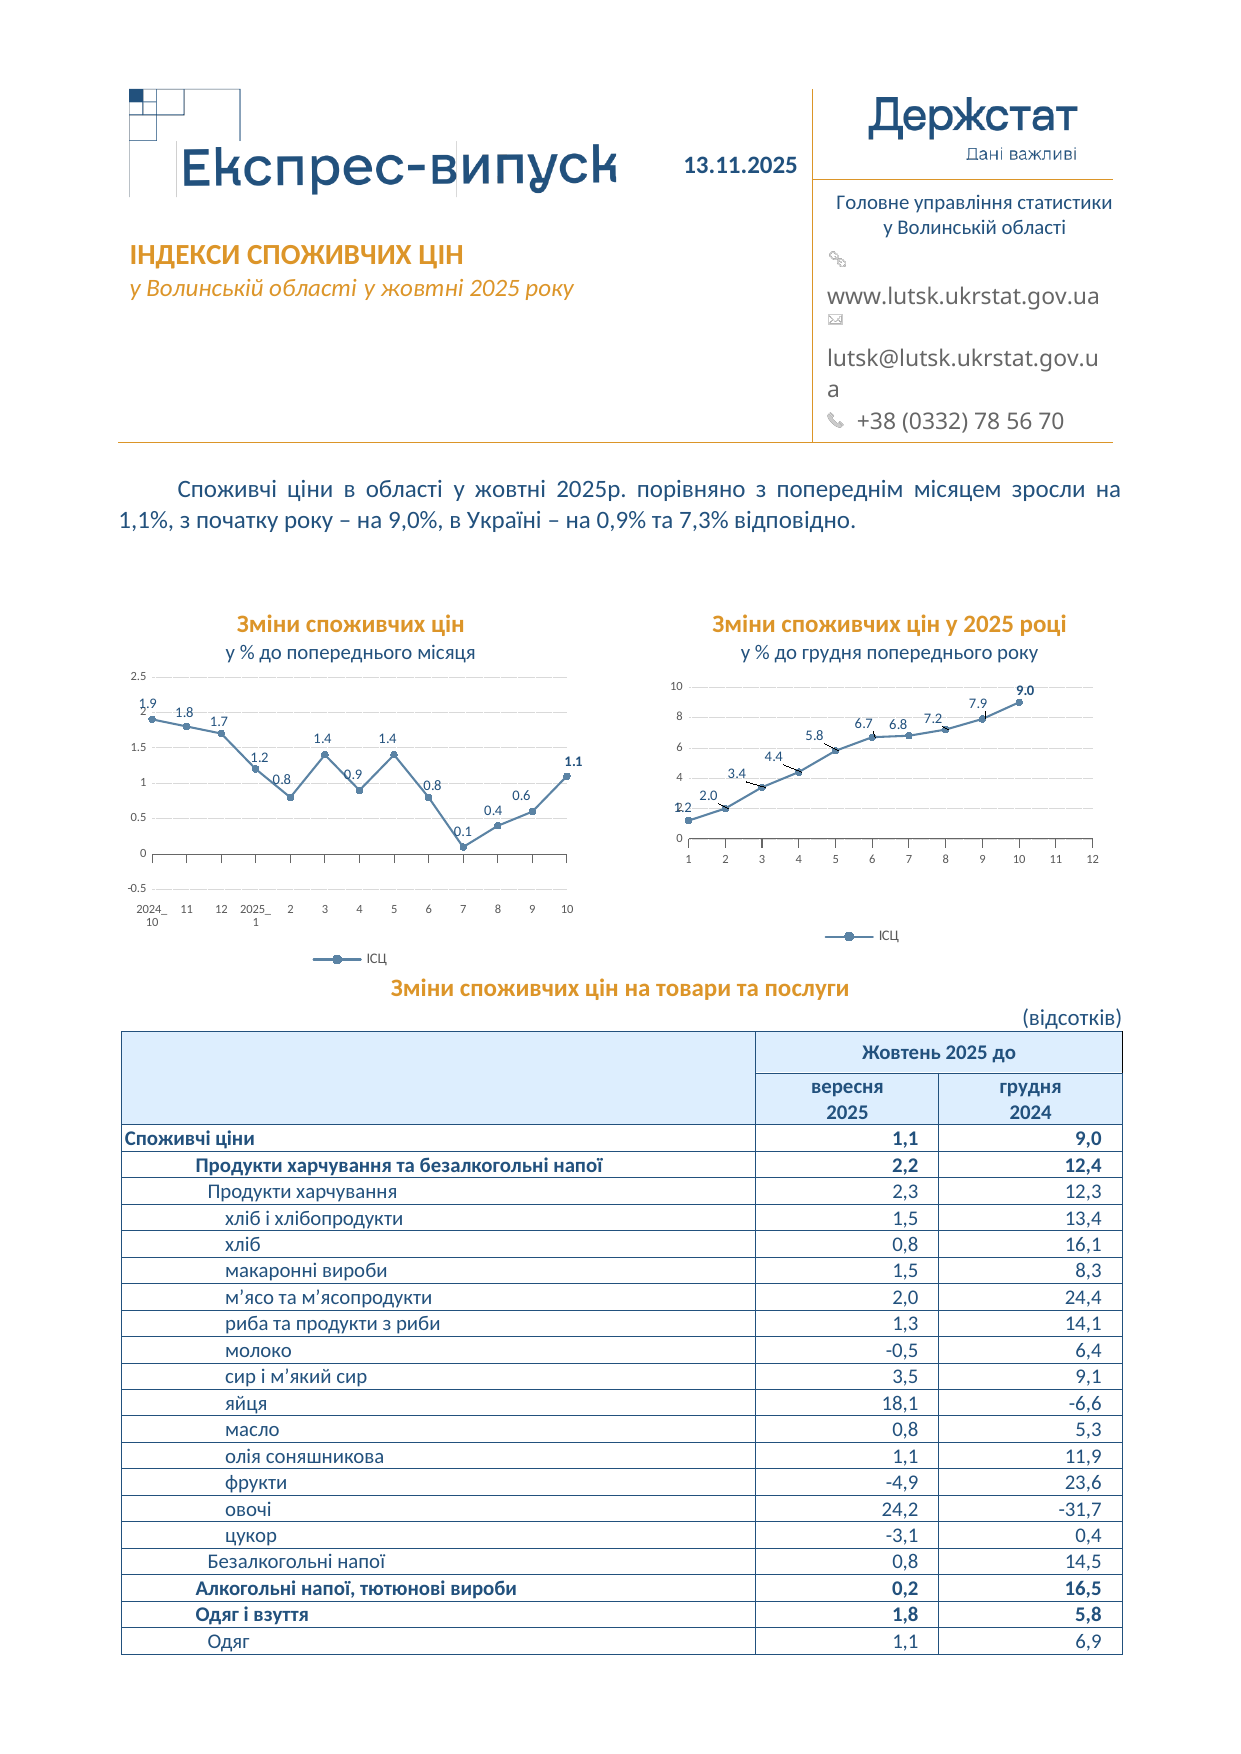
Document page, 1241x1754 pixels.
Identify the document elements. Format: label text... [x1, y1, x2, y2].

table_cell фрукти [122, 1469, 755, 1495]
table_cell 1,1 [756, 1125, 938, 1151]
table_cell 24,2 [756, 1496, 938, 1521]
table_cell Головне управління статистики у Волинській області www.lutsk.ukrstat.gov.ua lutsk@lutsk.ukrstat.gov.ua +38 (0332) 78 56 70 [813, 180, 1113, 442]
table_cell 2,2 [756, 1152, 938, 1177]
table_cell Продукти харчування та безалкогольні напої [122, 1152, 755, 1177]
text Зміни споживчих цін [118, 608, 583, 639]
table_cell цукор [122, 1522, 755, 1548]
table_cell 14,5 [939, 1549, 1122, 1574]
table_cell 1,3 [756, 1311, 938, 1336]
table_cell хліб і хлібопродукти [122, 1205, 755, 1230]
table_cell Споживчі ціни [122, 1125, 755, 1151]
table_cell -3,1 [756, 1522, 938, 1548]
table_cell 0,8 [756, 1231, 938, 1257]
table_cell 1,5 [756, 1258, 938, 1283]
table_header [813, 89, 1113, 179]
table_cell м’ясо та м’ясопродукти [122, 1284, 755, 1309]
table_cell 0,8 [756, 1549, 938, 1574]
table_cell 1,8 [756, 1602, 938, 1627]
table_cell риба та продукти з риби [122, 1311, 755, 1336]
table_cell масло [122, 1416, 755, 1442]
text Зміни споживчих цін на товари та послуги [118, 973, 1122, 1003]
table_cell 3,5 [756, 1364, 938, 1389]
picture [826, 248, 848, 270]
table_cell 11,9 [939, 1443, 1122, 1468]
text у % до попереднього місяця [118, 639, 583, 664]
table_cell 5,3 [939, 1416, 1122, 1442]
table_cell 1,5 [756, 1205, 938, 1230]
table_cell 2,3 [756, 1178, 938, 1204]
table_cell сир і м’який сир [122, 1364, 755, 1389]
table_cell 1,1 [756, 1443, 938, 1468]
table_cell 13,4 [939, 1205, 1122, 1230]
table_cell -31,7 [939, 1496, 1122, 1521]
table_cell Одяг [122, 1628, 755, 1653]
table_cell 16,1 [939, 1231, 1122, 1257]
table_cell 0,2 [756, 1575, 938, 1601]
table_cell грудня 2024 [939, 1074, 1122, 1124]
table_header [122, 1032, 755, 1124]
picture [826, 411, 845, 429]
table_cell 2,0 [756, 1284, 938, 1309]
text у % до грудня попереднього року [657, 639, 1122, 664]
table_cell 0,4 [939, 1522, 1122, 1548]
table_cell Алкогольні напої, тютюнові вироби [122, 1575, 755, 1601]
table_cell молоко [122, 1337, 755, 1362]
table_cell хліб [122, 1231, 755, 1257]
table_cell Одяг і взуття [122, 1602, 755, 1627]
table_cell 14,1 [939, 1311, 1122, 1336]
table_cell вересня 2025 [756, 1074, 938, 1124]
table_cell 18,1 [756, 1390, 938, 1415]
text Зміни споживчих цін у 2025 році [657, 608, 1122, 639]
table_cell -6,6 [939, 1390, 1122, 1415]
text (відсотків) [118, 1003, 1122, 1031]
text Споживчі ціни в області у жовтні 2025р. порівняно з попереднім місяцем зросли на 1,1%, з початку року – на 9,0%, в Україні – на 0,9% та 7,3% відповідно. [118, 474, 1122, 535]
table_header 13.11.2025 ІНДЕКСИ СПОЖИВЧИХ ЦІН у Волинській області у жовтні 2025 року [118, 89, 812, 442]
table_cell -4,9 [756, 1469, 938, 1495]
table_cell 8,3 [939, 1258, 1122, 1283]
table_cell Продукти харчування [122, 1178, 755, 1204]
table_cell -0,5 [756, 1337, 938, 1362]
table_cell яйця [122, 1390, 755, 1415]
table_cell 6,4 [939, 1337, 1122, 1362]
table_cell 1,1 [756, 1628, 938, 1653]
table_cell Безалкогольні напої [122, 1549, 755, 1574]
table_cell 12,3 [939, 1178, 1122, 1204]
table_cell олія соняшникова [122, 1443, 755, 1468]
table_cell 5,8 [939, 1602, 1122, 1627]
table_cell 9,0 [939, 1125, 1122, 1151]
table_cell 23,6 [939, 1469, 1122, 1495]
table_cell 9,1 [939, 1364, 1122, 1389]
table_cell 16,5 [939, 1575, 1122, 1601]
table_cell 0,8 [756, 1416, 938, 1442]
table_header Жовтень 2025 до [756, 1032, 1122, 1072]
table_cell 24,4 [939, 1284, 1122, 1309]
table_cell макаронні вироби [122, 1258, 755, 1283]
picture [826, 310, 844, 328]
table_cell 6,9 [939, 1628, 1122, 1653]
table_cell овочі [122, 1496, 755, 1521]
table_cell 12,4 [939, 1152, 1122, 1177]
